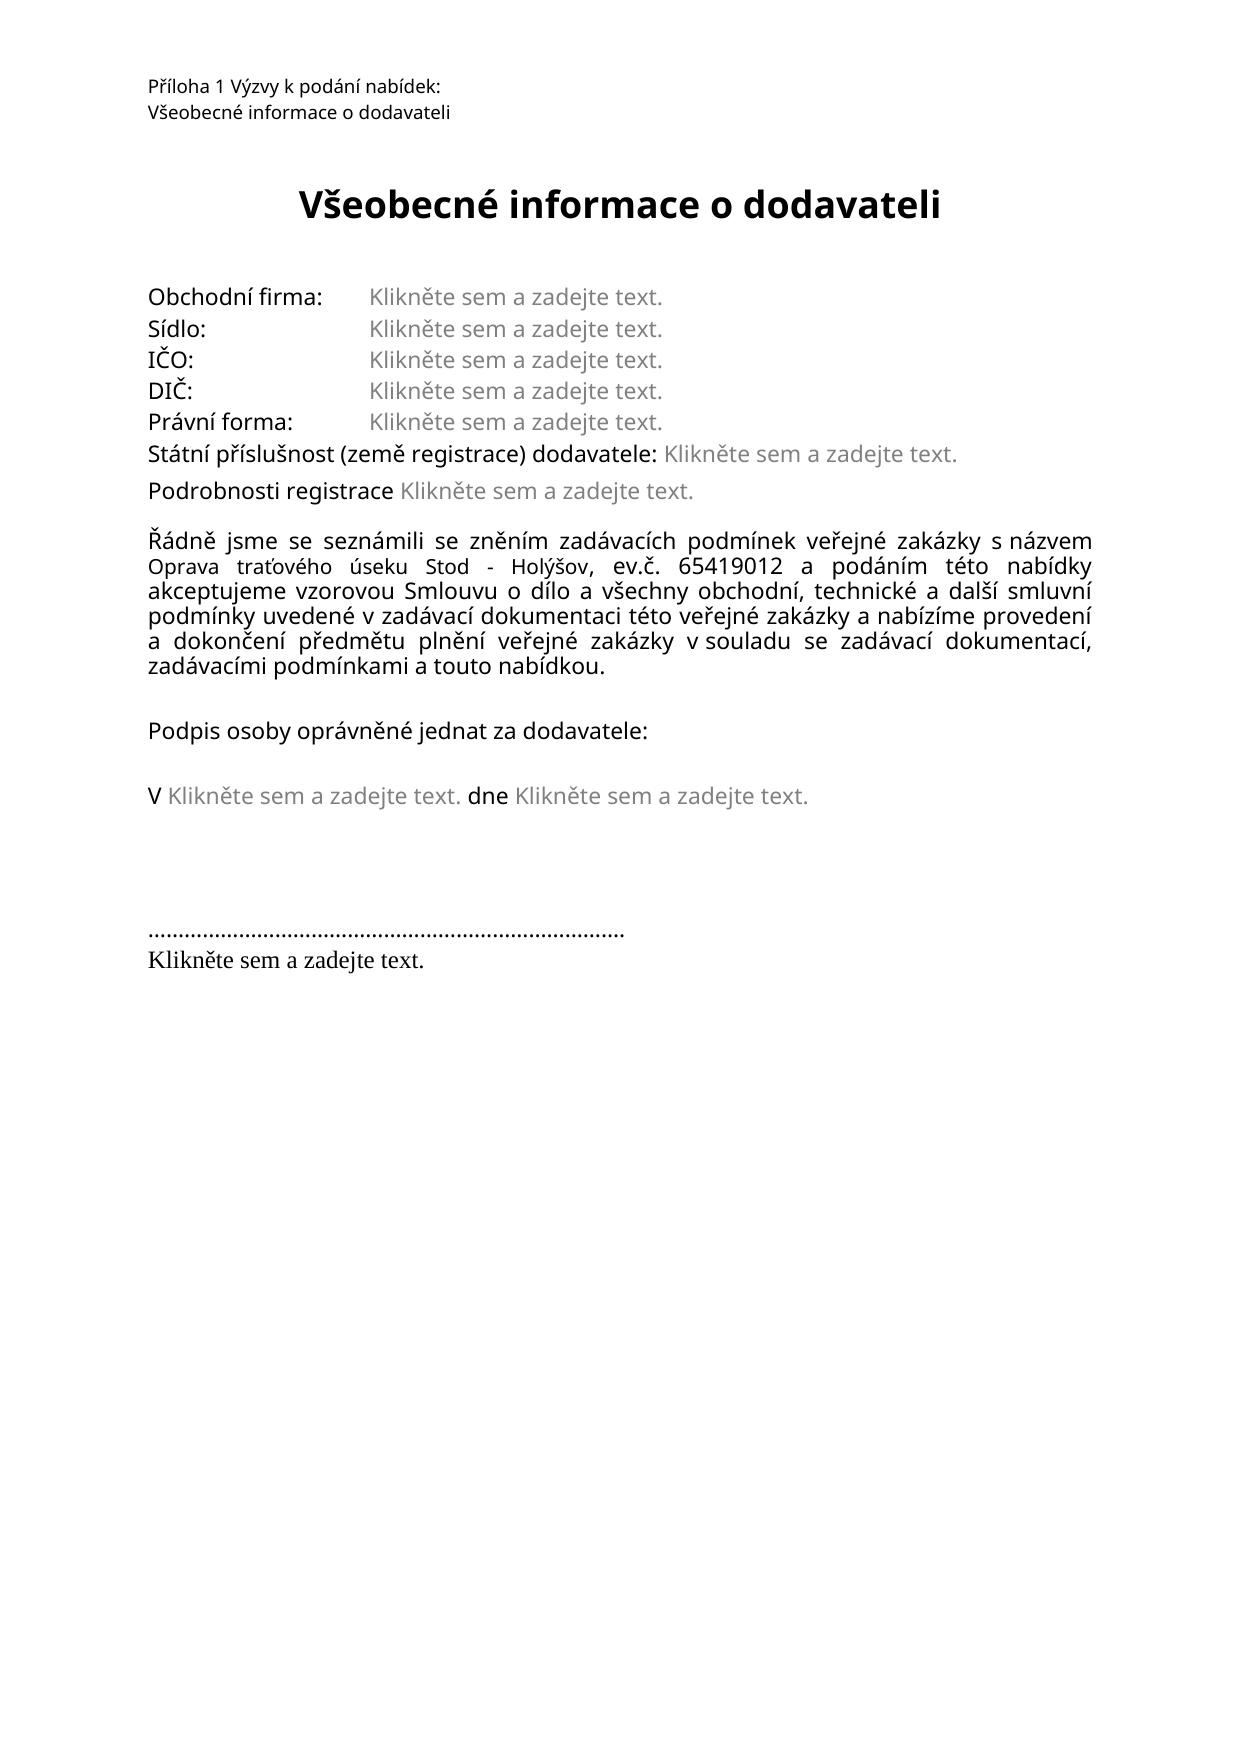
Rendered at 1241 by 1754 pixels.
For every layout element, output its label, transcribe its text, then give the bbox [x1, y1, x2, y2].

text Podpis osoby oprávněné jednat za dodavatele: [148, 714, 1093, 746]
text ……………………………………………………………………. [148, 913, 1092, 944]
text Sídlo: [148, 317, 1093, 342]
text Podrobnosti registrace [148, 479, 1093, 504]
text Státní příslušnost (země registrace) dodavatele: [148, 442, 1093, 467]
text IČO: [148, 348, 1093, 373]
text Řádně jsme se seznámili se zněním zadávacích podmínek veřejné zakázky s názvem Oprava traťového úseku Stod - Holýšov, ev.č. 65419012 a podáním této nabídky akceptujeme vzorovou Smlouvu o dílo a všechny obchodní, technické a další smluvní podmínky uvedené v zadávací dokumentaci této veřejné zakázky a nabízíme provedení a dokončení předmětu plnění veřejné zakázky v souladu se zadávací dokumentací, zadávacími podmínkami a touto nabídkou. [148, 529, 1093, 679]
text Právní forma: [148, 411, 1093, 436]
title Všeobecné informace o dodavateli [148, 178, 1093, 229]
text V dne [148, 780, 1092, 811]
text Obchodní firma: [148, 286, 1093, 311]
text DIČ: [148, 379, 1093, 404]
